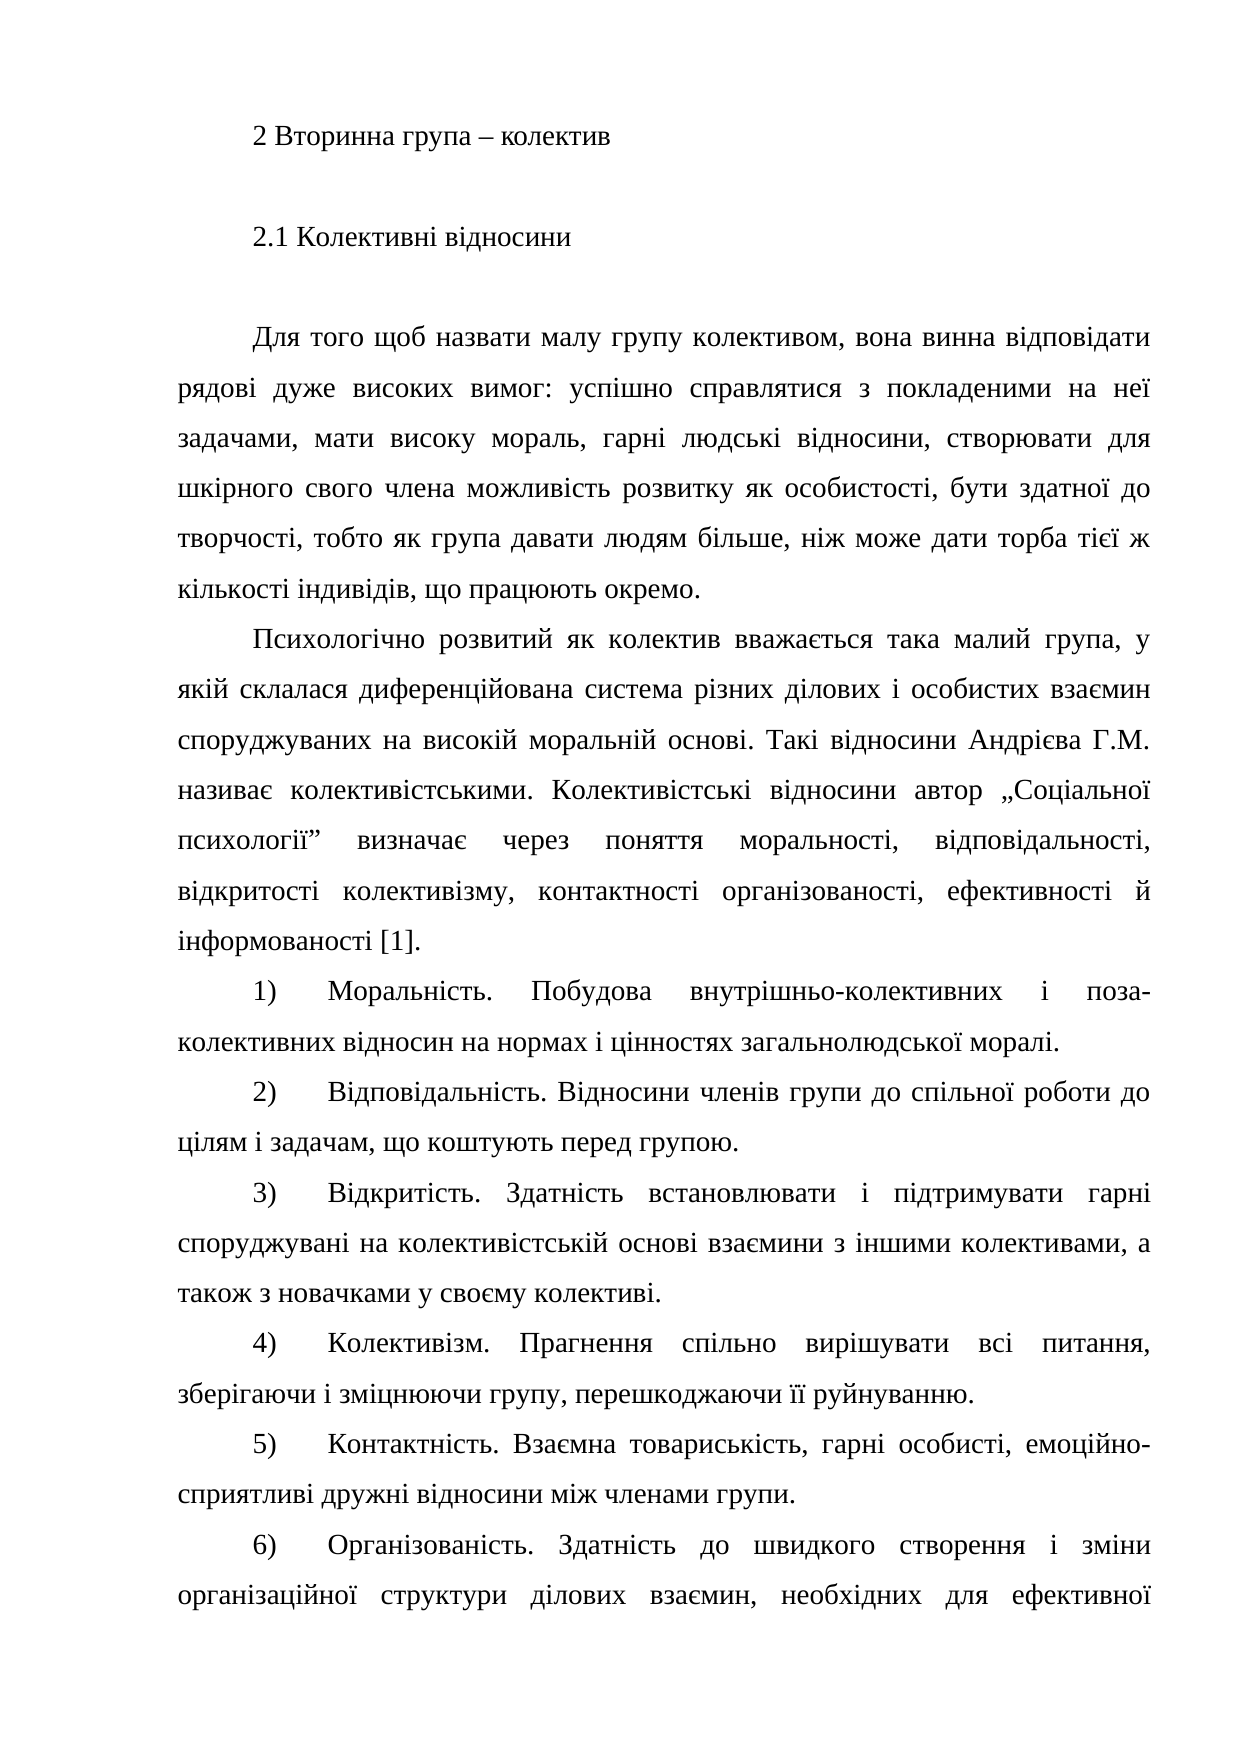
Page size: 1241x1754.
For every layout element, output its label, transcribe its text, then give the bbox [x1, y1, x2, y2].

list Відповідальність. Відносини членів групи до спільної роботи до цілям і задачам, що коштують перед групою. [177, 1074, 1152, 1158]
list Моральність. Побудова внутрішньо-колективних і поза-колективних відносин на нормах і цінностях загальнолюдської моралі. [177, 973, 1152, 1057]
text Психологічно розвитий як колектив вважається така малий група, у якій склалася диференційована система різних ділових і особистих взаємин споруджуваних на високій моральній основі. Такі відносини Андрієва Г.М. називає колективістськими. Колективістські відносини автор „Соціальної психології” визначає через поняття моральності, відповідальності, відкритості колективізму, контактності організованості, ефективності й інформованості [1]. [177, 621, 1152, 957]
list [177, 1527, 1152, 1611]
text Для того щоб назвати малу групу колективом, вона винна відповідати рядові дуже високих вимог: успішно справлятися з покладеними на неї задачами, мати високу мораль, гарні людські відносини, створювати для шкірного свого члена можливість розвитку як особистості, бути здатної до творчості, тобто як група давати людям більше, ніж може дати торба тієї ж кількості індивідів, що працюють окремо. [177, 319, 1152, 604]
subtitle 2.1 Колективні відносини [177, 219, 1152, 252]
subtitle 2 Вторинна група – колектив [177, 118, 1152, 152]
list Відкритість. Здатність встановлювати і підтримувати гарні споруджувані на колективістській основі взаємини з іншими колективами, а також з новачками у своєму колективі. [177, 1175, 1152, 1309]
list Колективізм. Прагнення спільно вирішувати всі питання, зберігаючи і зміцнюючи групу, перешкоджаючи її руйнуванню. [177, 1326, 1152, 1409]
list Контактність. Взаємна товариськість, гарні особисті, емоційно-сприятливі дружні відносини між членами групи. [177, 1426, 1152, 1510]
